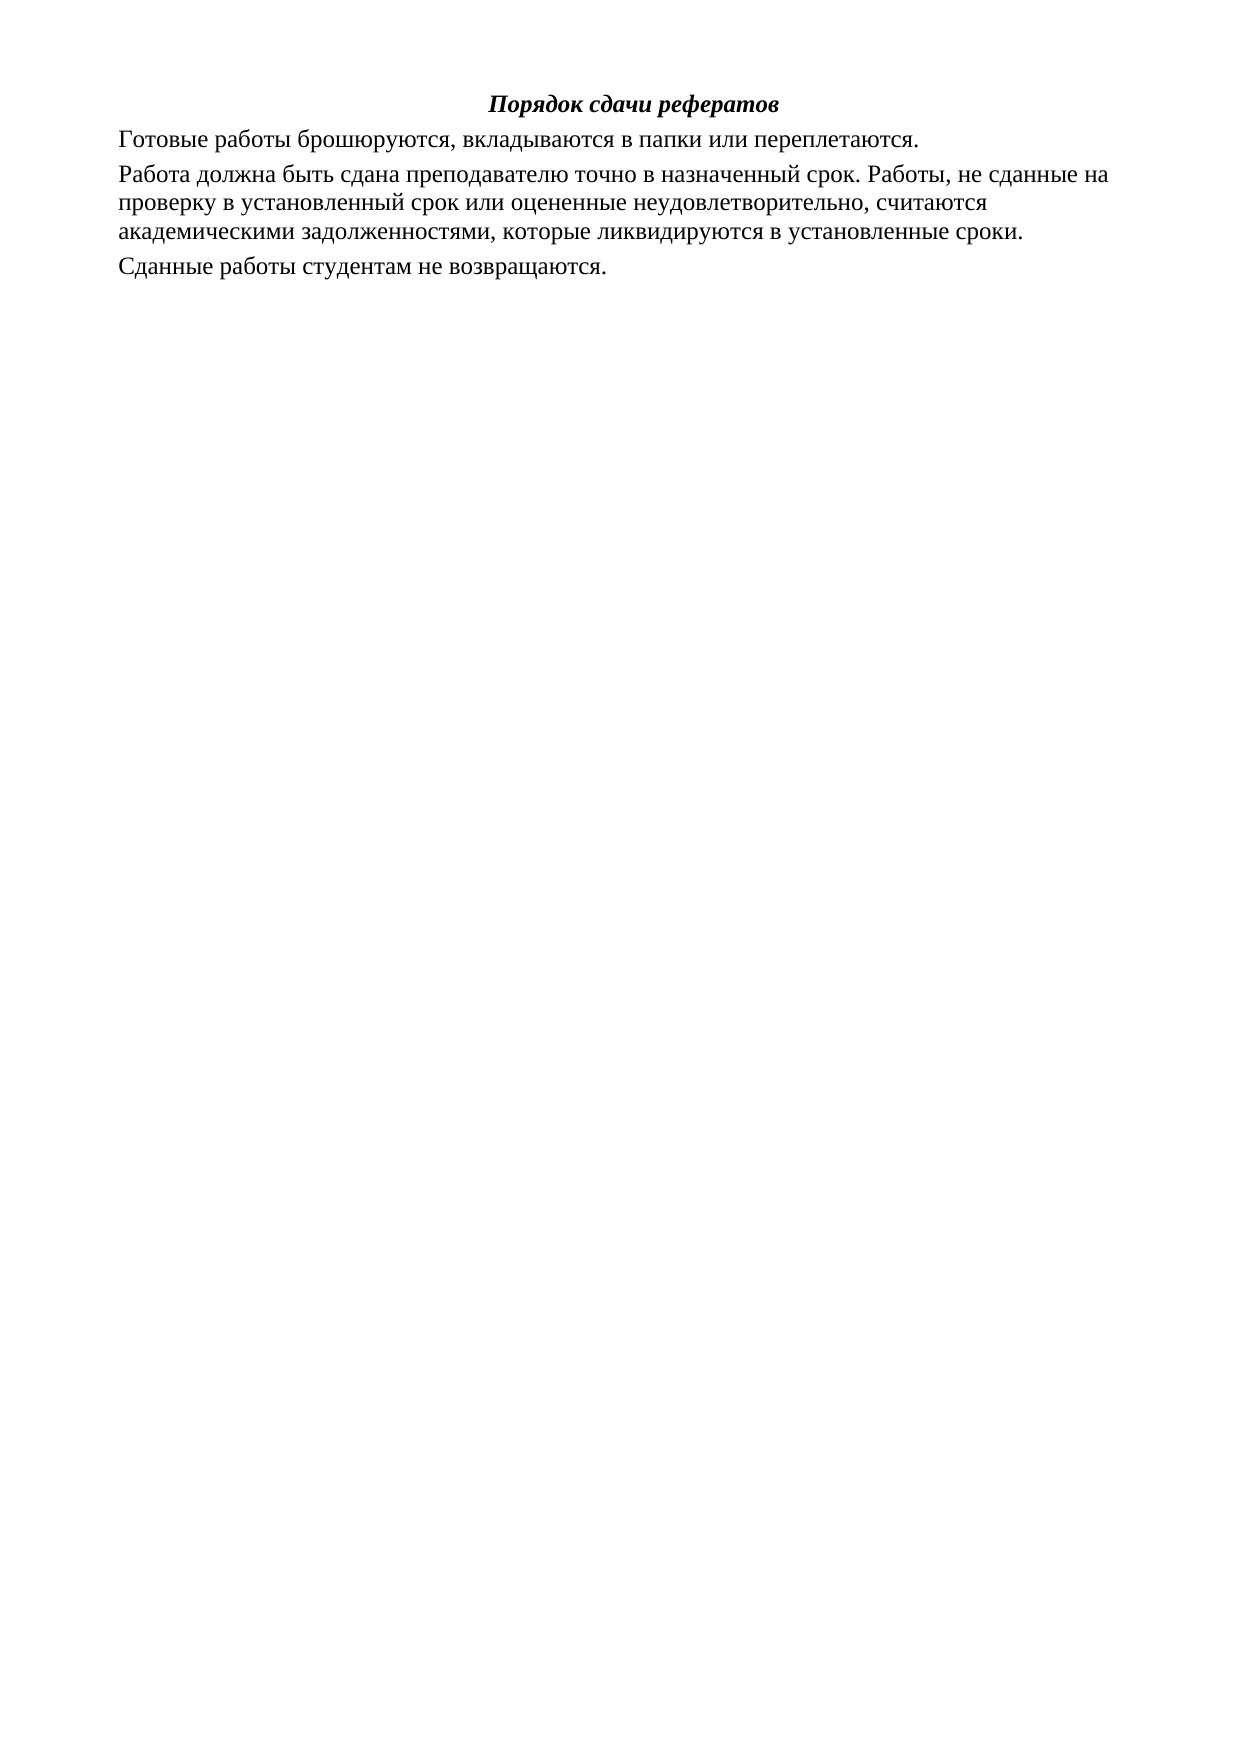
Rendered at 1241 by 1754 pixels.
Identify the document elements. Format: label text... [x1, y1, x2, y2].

text Готовые работы брошюруются, вкладываются в папки или переплетаются. [118, 124, 1152, 152]
text Порядок сдачи рефератов [118, 89, 1152, 117]
text Работа должна быть сдана преподавателю точно в назначенный срок. Работы, не сданные на проверку в установленный срок или оцененные неудовлетворительно, считаются академическими задолженностями, которые ликвидируются в установленные сроки. [118, 159, 1152, 245]
text Сданные работы студентам не возвращаются. [118, 251, 1152, 280]
